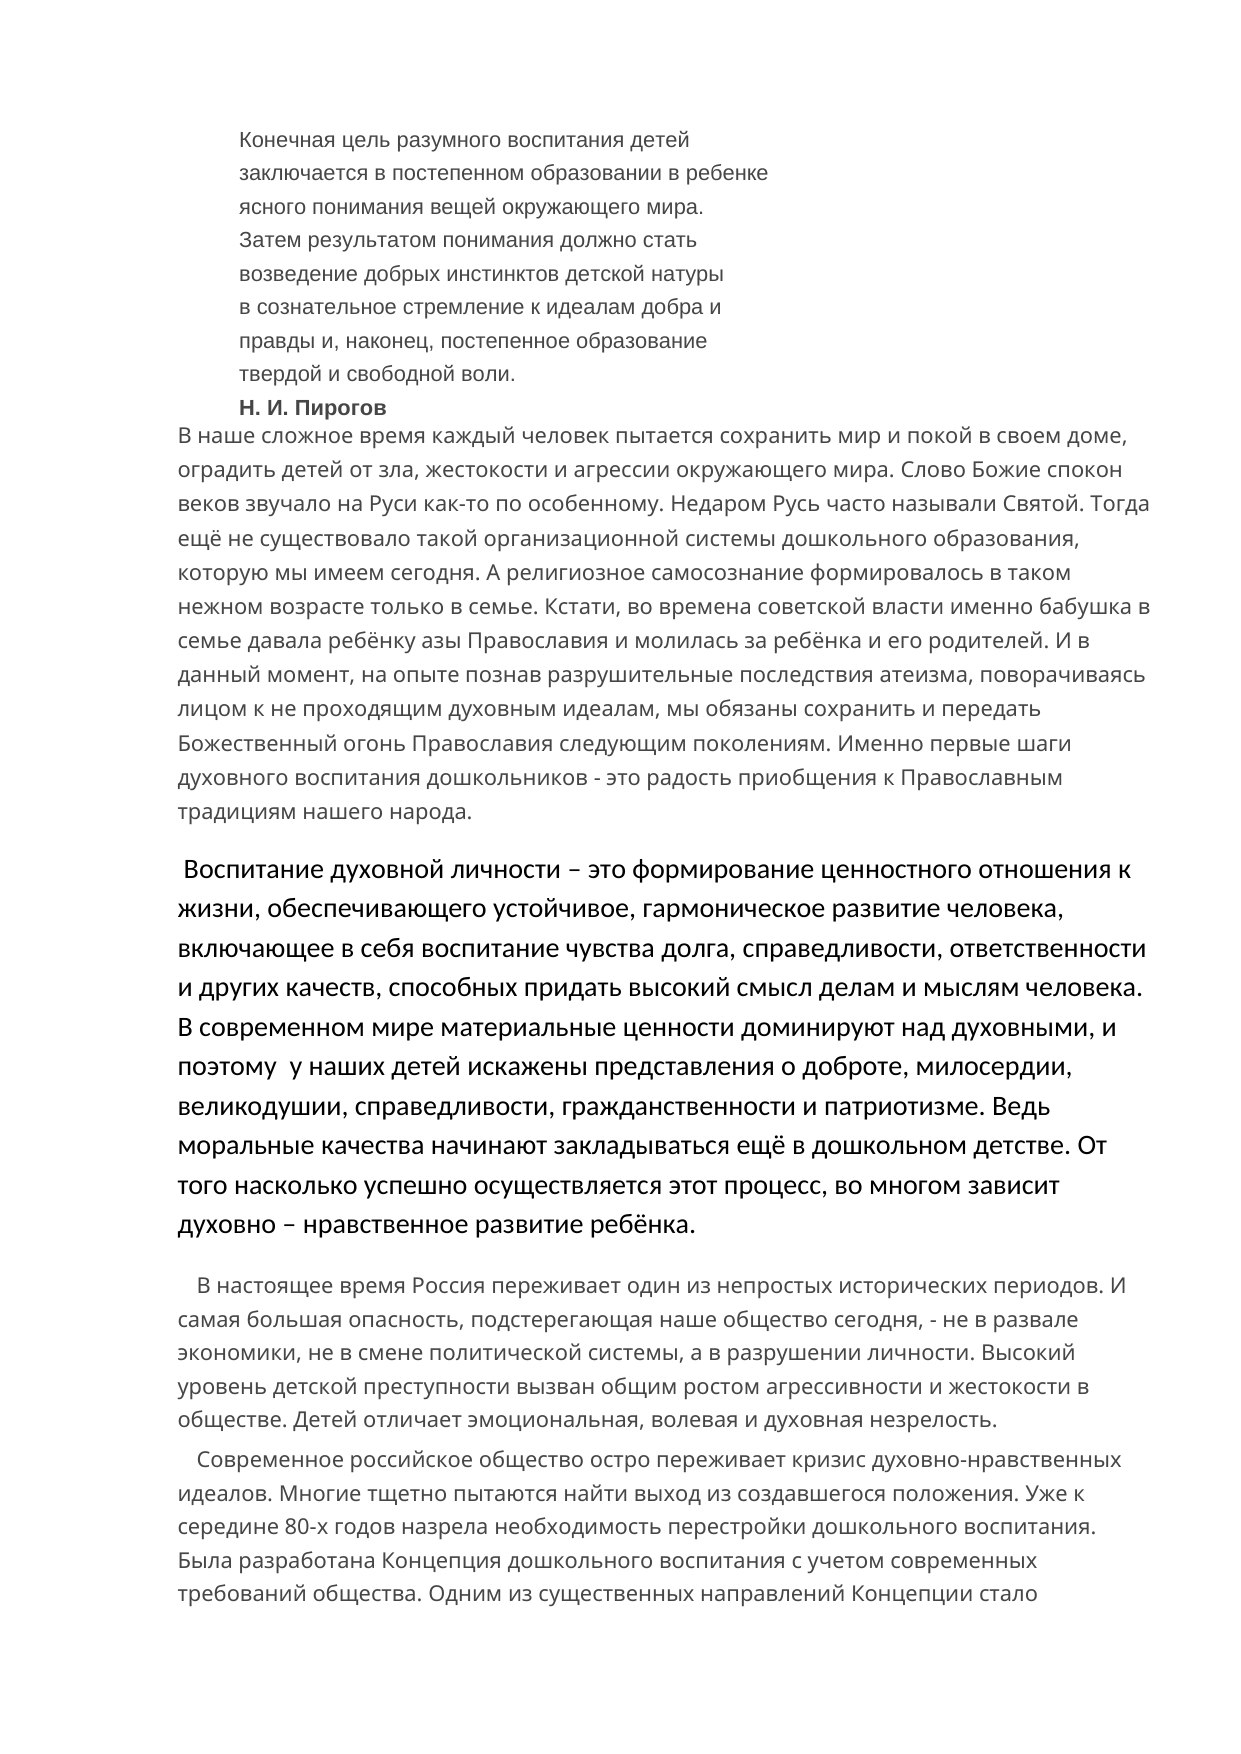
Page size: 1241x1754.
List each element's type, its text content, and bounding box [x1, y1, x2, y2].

text Н. И. Пирогов [239, 386, 1090, 420]
text В наше сложное время каждый человек пытается сохранить мир и покой в своем доме, оградить детей от зла, жестокости и агрессии окружающего мира. Слово Божие спокон веков звучало на Руси как-то по особенному. Недаром Русь часто называли Святой. Тогда ещё не существовало такой организационной системы дошкольного образования, которую мы имеем сегодня. А религиозное самосознание формировалось в таком нежном возрасте только в семье. Кстати, во времена советской власти именно бабушка в семье давала ребёнку азы Православия и молилась за ребёнка и его родителей. И в данный момент, на опыте познав разрушительные последствия атеизма, поворачиваясь лицом к не проходящим духовным идеалам, мы обязаны сохранить и передать Божественный огонь Православия следующим поколениям. Именно первые шаги духовного воспитания дошкольников - это радость приобщения к Православным традициям нашего народа. [177, 420, 1152, 826]
text твердой и свободной воли. [239, 353, 1090, 386]
text В настоящее время Россия переживает один из непростых исторических периодов. И самая большая опасность, подстерегающая наше общество сегодня, - не в развале экономики, не в смене политической системы, а в разрушении личности. Высокий уровень детской преступности вызван общим ростом агрессивности и жестокости в обществе. Детей отличает эмоциональная, волевая и духовная незрелость. [177, 1266, 1152, 1434]
text Воспитание духовной личности – это формирование ценностного отношения к жизни, обеспечивающего устойчивое, гармоническое развитие человека, включающее в себя воспитание чувства долга, справедливости, ответственности и других качеств, способных придать высокий смысл делам и мыслям человека. В современном мире материальные ценности доминируют над духовными, и поэтому у наших детей искажены представления о доброте, милосердии, великодушии, справедливости, гражданственности и патриотизме. Ведь моральные качества начинают закладываться ещё в дошкольном детстве. От того насколько успешно осуществляется этот процесс, во многом зависит духовно – нравственное развитие ребёнка. [177, 851, 1152, 1241]
text правды и, наконец, постепенное образование [239, 319, 1090, 353]
text Конечная цель разумного воспитания детей [239, 118, 1090, 152]
text возведение добрых инстинктов детской натуры [239, 252, 1090, 286]
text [177, 1440, 1152, 1608]
text в сознательное стремление к идеалам добра и [239, 286, 1090, 319]
text ясного понимания вещей окружающего мира. [239, 185, 1090, 219]
text Затем результатом понимания должно стать [239, 219, 1090, 252]
text заключается в постепенном образовании в ребенке [239, 152, 1090, 185]
